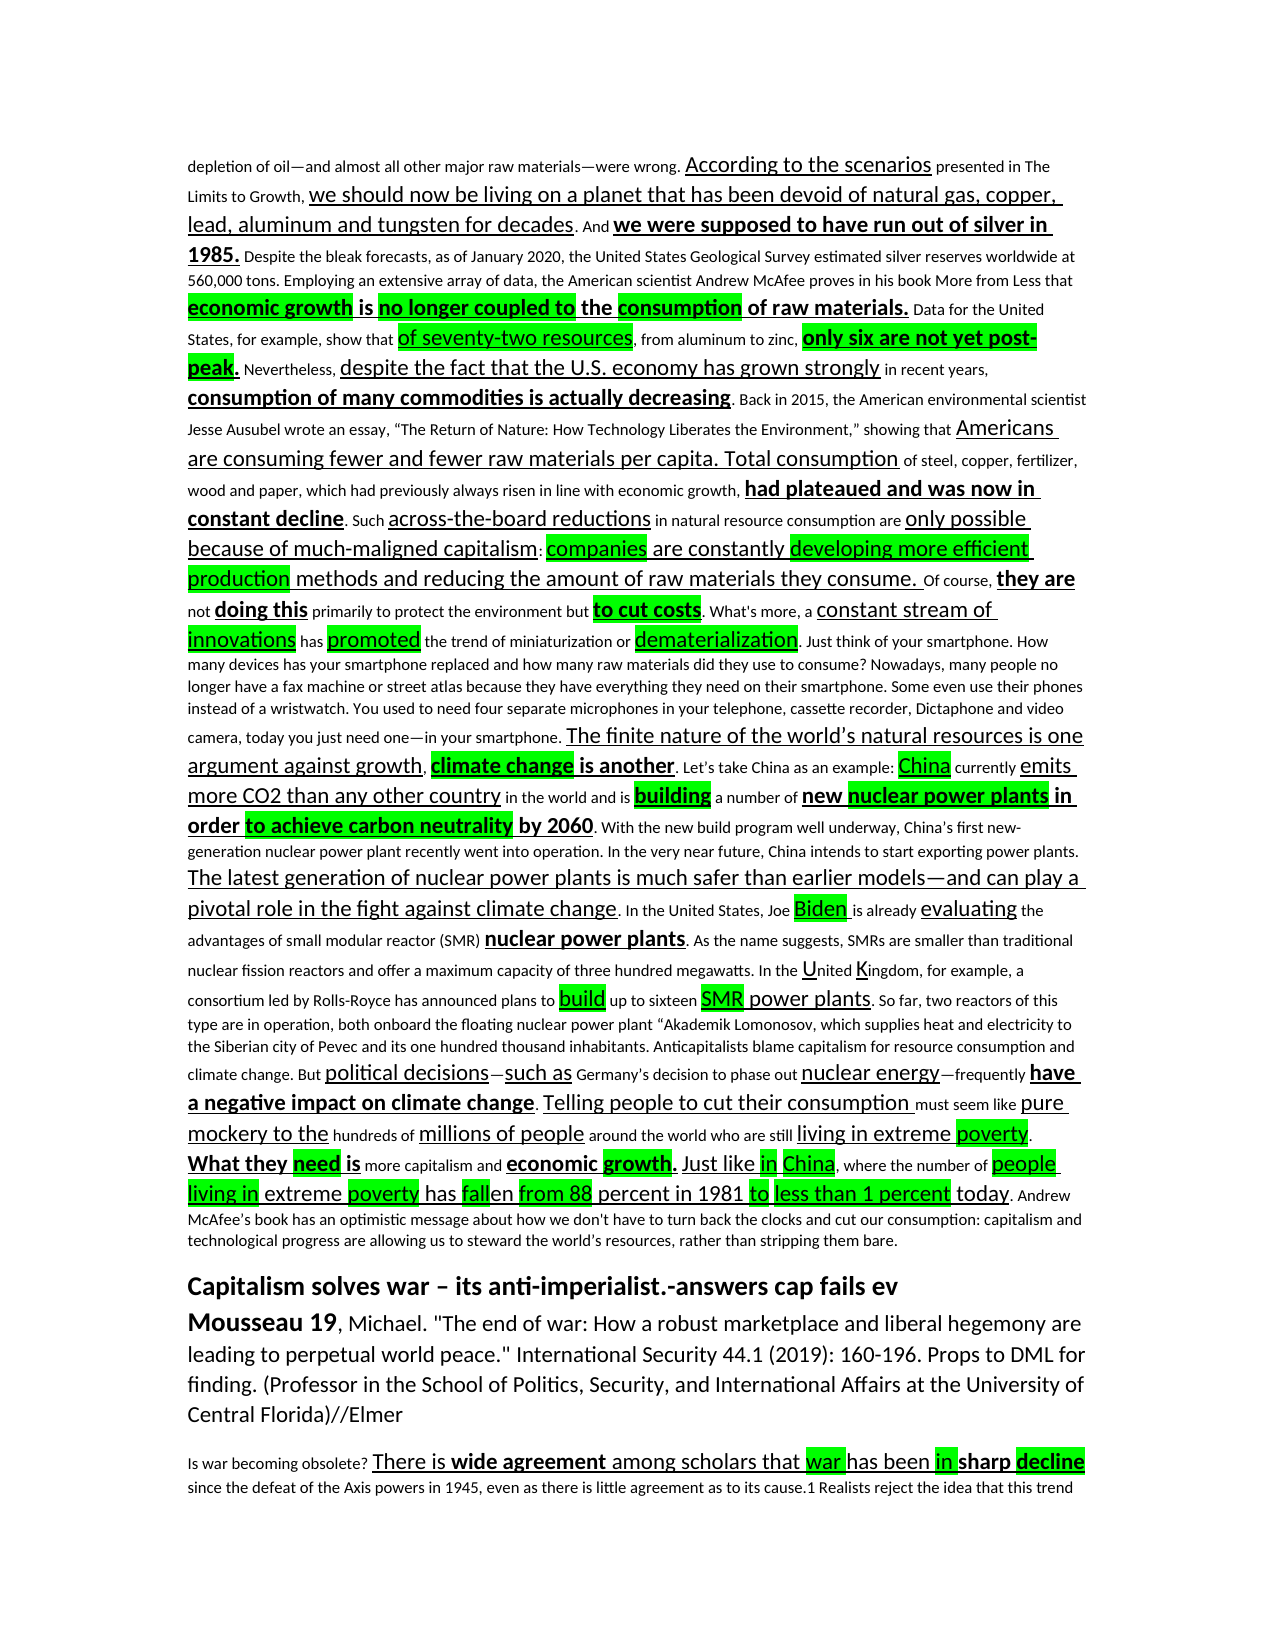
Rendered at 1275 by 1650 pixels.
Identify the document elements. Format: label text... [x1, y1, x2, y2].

text Mousseau 19, Michael. "The end of war: How a robust marketplace and liberal hegemony are leading to perpetual world peace." International Security 44.1 (2019): 160-196. Props to DML for finding. (Professor in the School of Politics, Security, and International Affairs at the University of Central Florida)//Elmer [187, 1305, 1087, 1428]
subtitle Capitalism solves war – its anti-imperialist.-answers cap fails ev [187, 1269, 1087, 1302]
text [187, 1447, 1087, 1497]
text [187, 150, 1087, 1251]
